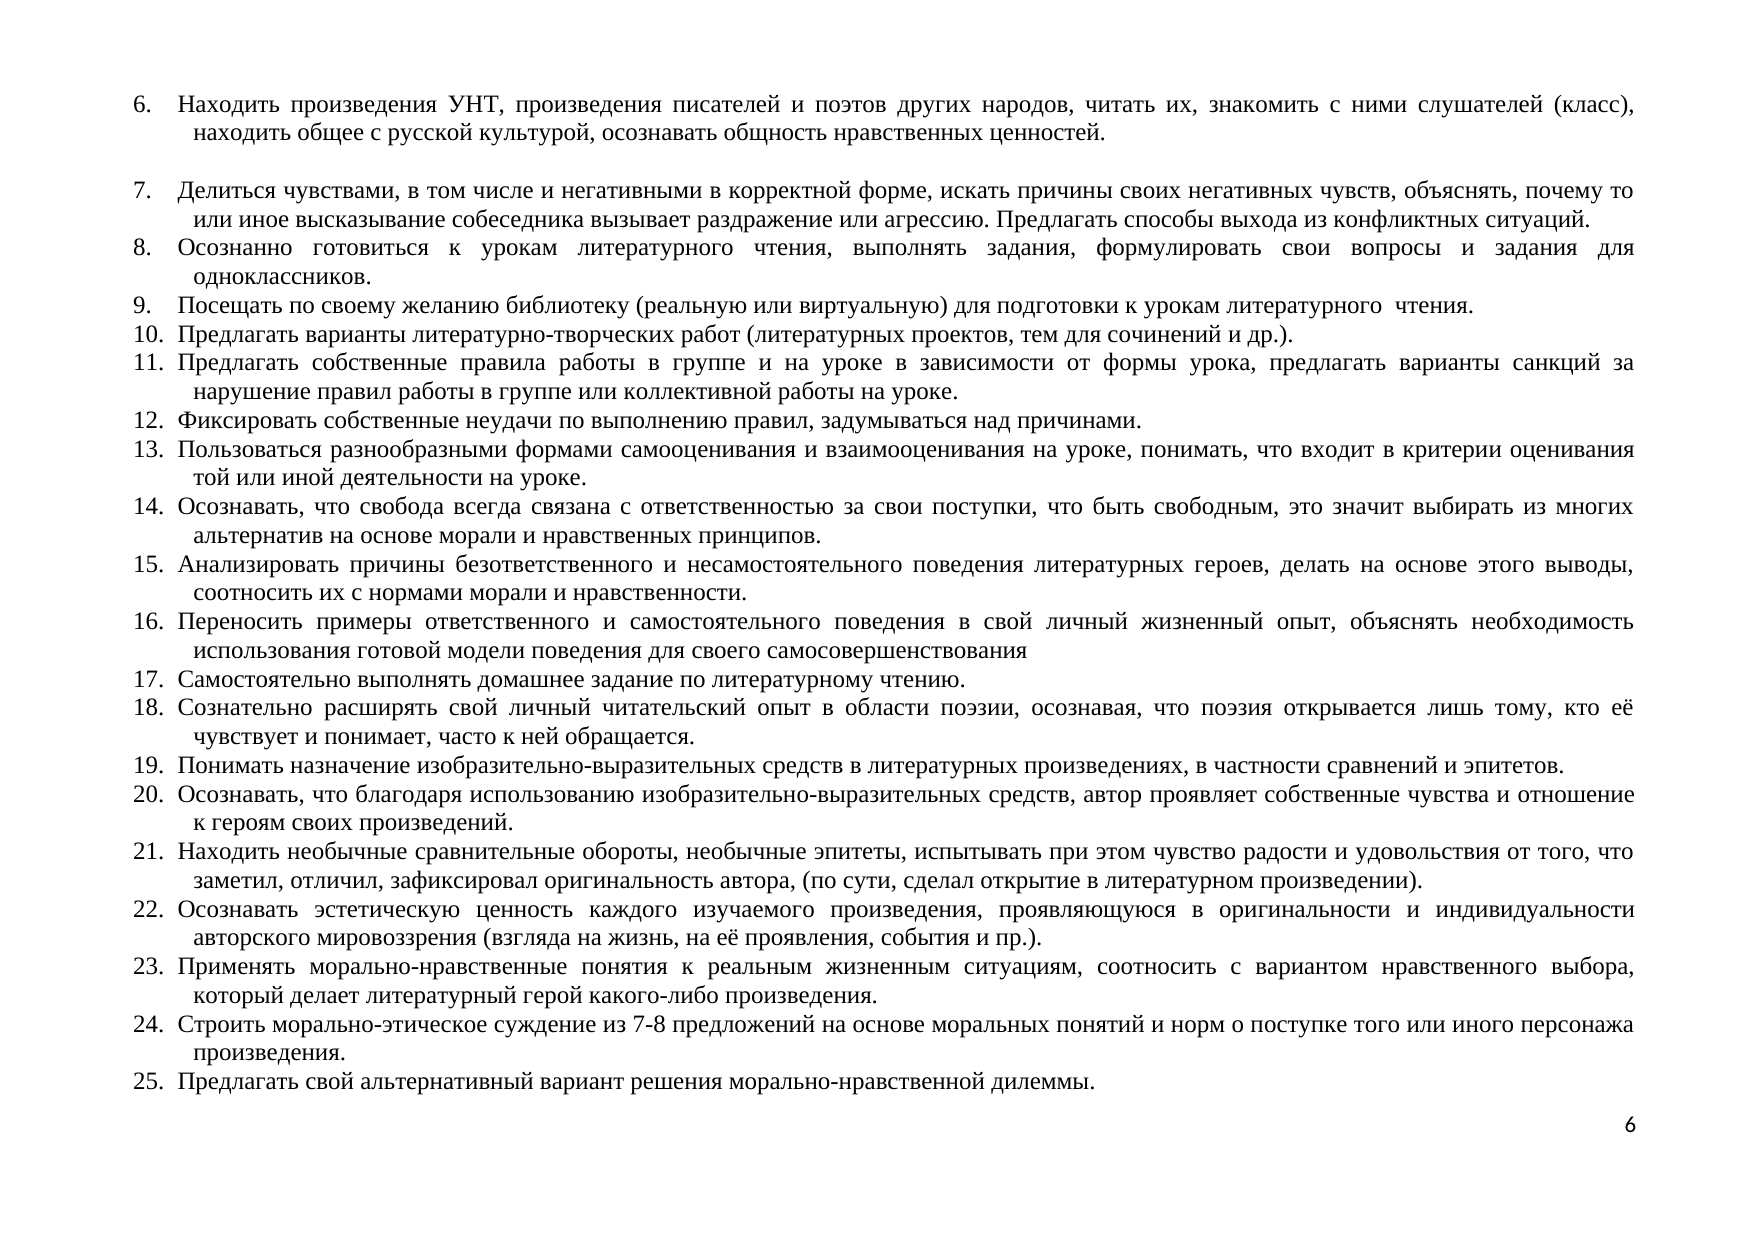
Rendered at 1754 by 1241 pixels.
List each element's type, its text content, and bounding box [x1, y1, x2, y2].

list Понимать назначение изобразительно-выразительных средств в литературных произведениях, в частности сравнений и эпитетов. [133, 750, 1636, 779]
list Находить необычные сравнительные обороты, необычные эпитеты, испытывать при этом чувство радости и удовольствия от того, что заметил, отличил, зафиксировал оригинальность автора, (по сути, сделал открытие в литературном произведении). [133, 836, 1636, 894]
list Посещать по своему желанию библиотеку (реальную или виртуальную) для подготовки к урокам литературного чтения. [133, 290, 1636, 319]
list Делиться чувствами, в том числе и негативными в корректной форме, искать причины своих негативных чувств, объяснять, почему то или иное высказывание собеседника вызывает раздражение или агрессию. Предлагать способы выхода из конфликтных ситуаций. [133, 175, 1636, 232]
list Анализировать причины безответственного и несамостоятельного поведения литературных героев, делать на основе этого выводы, соотносить их с нормами морали и нравственности. [133, 549, 1636, 606]
list Пользоваться разнообразными формами самооценивания и взаимооценивания на уроке, понимать, что входит в критерии оценивания той или иной деятельности на уроке. [133, 434, 1636, 491]
list Находить произведения УНТ, произведения писателей и поэтов других народов, читать их, знакомить с ними слушателей (класс), находить общее с русской культурой, осознавать общность нравственных ценностей. [133, 89, 1636, 146]
list Предлагать свой альтернативный вариант решения морально-нравственной дилеммы. [133, 1066, 1636, 1095]
list Самостоятельно выполнять домашнее задание по литературному чтению. [133, 664, 1636, 692]
list Фиксировать собственные неудачи по выполнению правил, задумываться над причинами. [133, 405, 1636, 434]
list Предлагать собственные правила работы в группе и на уроке в зависимости от формы урока, предлагать варианты санкций за нарушение правил работы в группе или коллективной работы на уроке. [133, 347, 1636, 405]
list Переносить примеры ответственного и самостоятельного поведения в свой личный жизненный опыт, объяснять необходимость использования готовой модели поведения для своего самосовершенствования [133, 606, 1636, 664]
list Осознанно готовиться к урокам литературного чтения, выполнять задания, формулировать свои вопросы и задания для одноклассников. [133, 232, 1636, 290]
list Применять морально-нравственные понятия к реальным жизненным ситуациям, соотносить с вариантом нравственного выбора, который делает литературный герой какого-либо произведения. [133, 951, 1636, 1009]
list Осознавать, что свобода всегда связана с ответственностью за свои поступки, что быть свободным, это значит выбирать из многих альтернатив на основе морали и нравственных принципов. [133, 491, 1636, 549]
list Строить морально-этическое суждение из 7-8 предложений на основе моральных понятий и норм о поступке того или иного персонажа произведения. [133, 1009, 1636, 1066]
list Осознавать, что благодаря использованию изобразительно-выразительных средств, автор проявляет собственные чувства и отношение к героям своих произведений. [133, 779, 1636, 836]
list Сознательно расширять свой личный читательский опыт в области поэзии, осознавая, что поэзия открывается лишь тому, кто её чувствует и понимает, часто к ней обращается. [133, 692, 1636, 750]
list Предлагать варианты литературно-творческих работ (литературных проектов, тем для сочинений и др.). [133, 319, 1636, 347]
list Осознавать эстетическую ценность каждого изучаемого произведения, проявляющуюся в оригинальности и индивидуальности авторского мировоззрения (взгляда на жизнь, на её проявления, события и пр.). [133, 894, 1636, 951]
